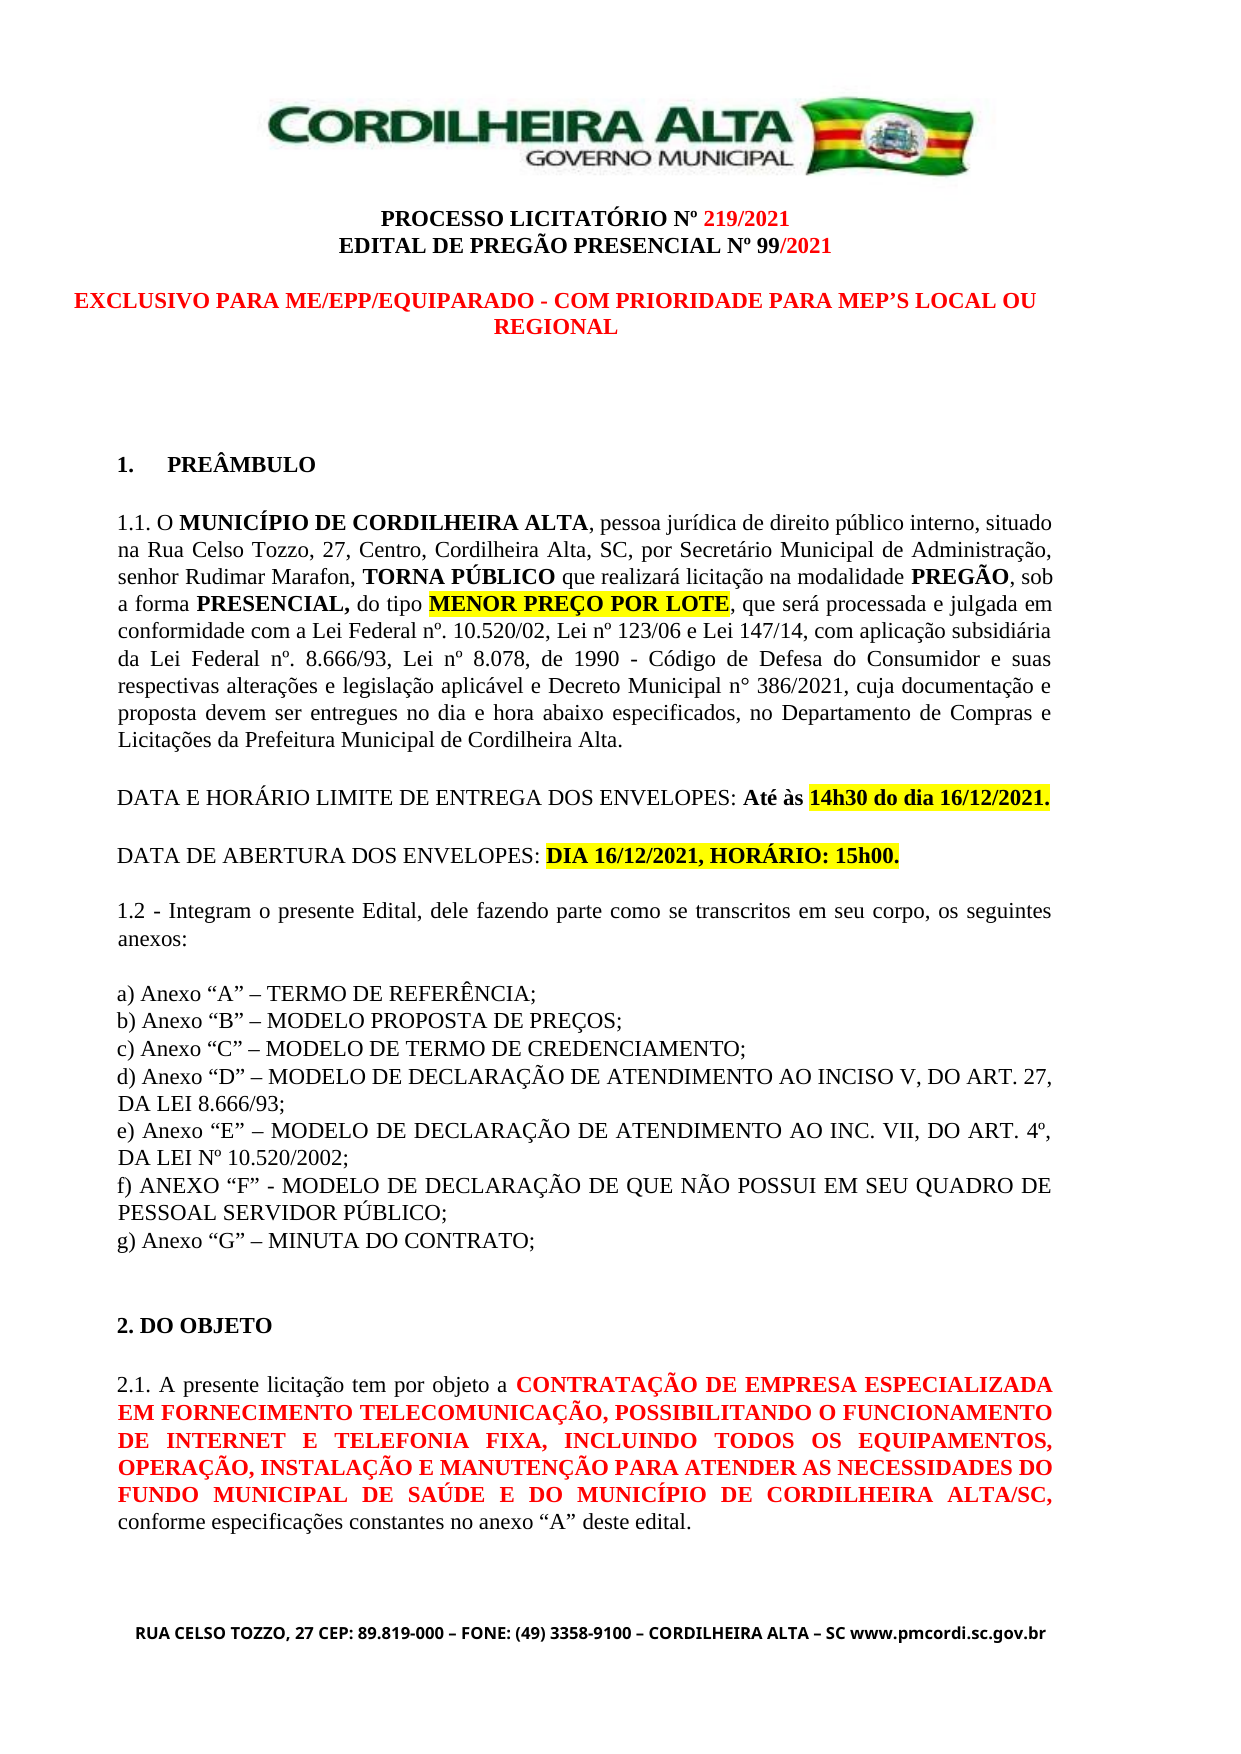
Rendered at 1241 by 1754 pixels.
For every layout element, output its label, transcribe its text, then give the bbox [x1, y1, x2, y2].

picture [245, 73, 997, 201]
text DATA E HORÁRIO LIMITE DE ENTREGA DOS ENVELOPES: Até às 14h30 do dia 16/12/2021. [117, 784, 809, 811]
text d) Anexo “D” – MODELO DE DECLARAÇÃO DE ATENDIMENTO AO INCISO V, DO ART. 27, DA LEI 8.666/93; [117, 1063, 1053, 1116]
text 2.1. A presente licitação tem por objeto a CONTRATAÇÃO DE EMPRESA ESPECIALIZADA EM FORNECIMENTO TELECOMUNICAÇÃO, POSSIBILITANDO O FUNCIONAMENTO DE INTERNET E TELEFONIA FIXA, INCLUINDO TODOS OS EQUIPAMENTOS, OPERAÇÃO, INSTALAÇÃO E MANUTENÇÃO PARA ATENDER AS NECESSIDADES DO FUNDO MUNICIPAL DE SAÚDE E DO MUNICÍPIO DE CORDILHEIRA ALTA/SC, conforme especificações constantes no anexo “A” deste edital. [117, 1371, 1053, 1535]
text EDITAL DE PREGÃO PRESENCIAL Nº 99/2021 [177, 232, 994, 259]
subtitle 1. PREÂMBULO [117, 451, 1063, 477]
text f) ANEXO “F” - MODELO DE DECLARAÇÃO DE QUE NÃO POSSUI EM SEU QUADRO DE PESSOAL SERVIDOR PÚBLICO; [117, 1172, 1053, 1226]
text a) Anexo “A” – TERMO DE REFERÊNCIA; [117, 980, 1053, 1006]
text EXCLUSIVO PARA ME/EPP/EQUIPARADO - COM PRIORIDADE PARA MEP’S LOCAL OU REGIONAL [58, 287, 1053, 340]
text PROCESSO LICITATÓRIO Nº 219/2021 [177, 205, 994, 231]
text e) Anexo “E” – MODELO DE DECLARAÇÃO DE ATENDIMENTO AO INC. VII, DO ART. 4º, DA LEI Nº 10.520/2002; [117, 1117, 1053, 1171]
text 1.1. O MUNICÍPIO DE CORDILHEIRA ALTA, pessoa jurídica de direito público interno, situado na Rua Celso Tozzo, 27, Centro, Cordilheira Alta, SC, por Secretário Municipal de Administração, senhor Rudimar Marafon, TORNA PÚBLICO que realizará licitação na modalidade PREGÃO, sob a forma PRESENCIAL, do tipo MENOR PREÇO POR LOTE, que será processada e julgada em conformidade com a Lei Federal nº. 10.520/02, Lei nº 123/06 e Lei 147/14, com aplicação subsidiária da Lei Federal nº. 8.666/93, Lei nº 8.078, de 1990 - Código de Defesa do Consumidor e suas respectivas alterações e legislação aplicável e Decreto Municipal n° 386/2021, cuja documentação e proposta devem ser entregues no dia e hora abaixo especificados, no Departamento de Compras e Licitações da Prefeitura Municipal de Cordilheira Alta. [117, 509, 1053, 752]
text DATA DE ABERTURA DOS ENVELOPES: DIA 16/12/2021, HORÁRIO: 15h00. [117, 842, 1053, 869]
text g) Anexo “G” – MINUTA DO CONTRATO; [117, 1227, 1053, 1253]
text 1.2 - Integram o presente Edital, dele fazendo parte como se transcritos em seu corpo, os seguintes anexos: [117, 898, 1053, 951]
subtitle 2. DO OBJETO [117, 1313, 1053, 1339]
text b) Anexo “B” – MODELO PROPOSTA DE PREÇOS; [117, 1007, 1053, 1034]
text c) Anexo “C” – MODELO DE TERMO DE CREDENCIAMENTO; [117, 1035, 1053, 1061]
